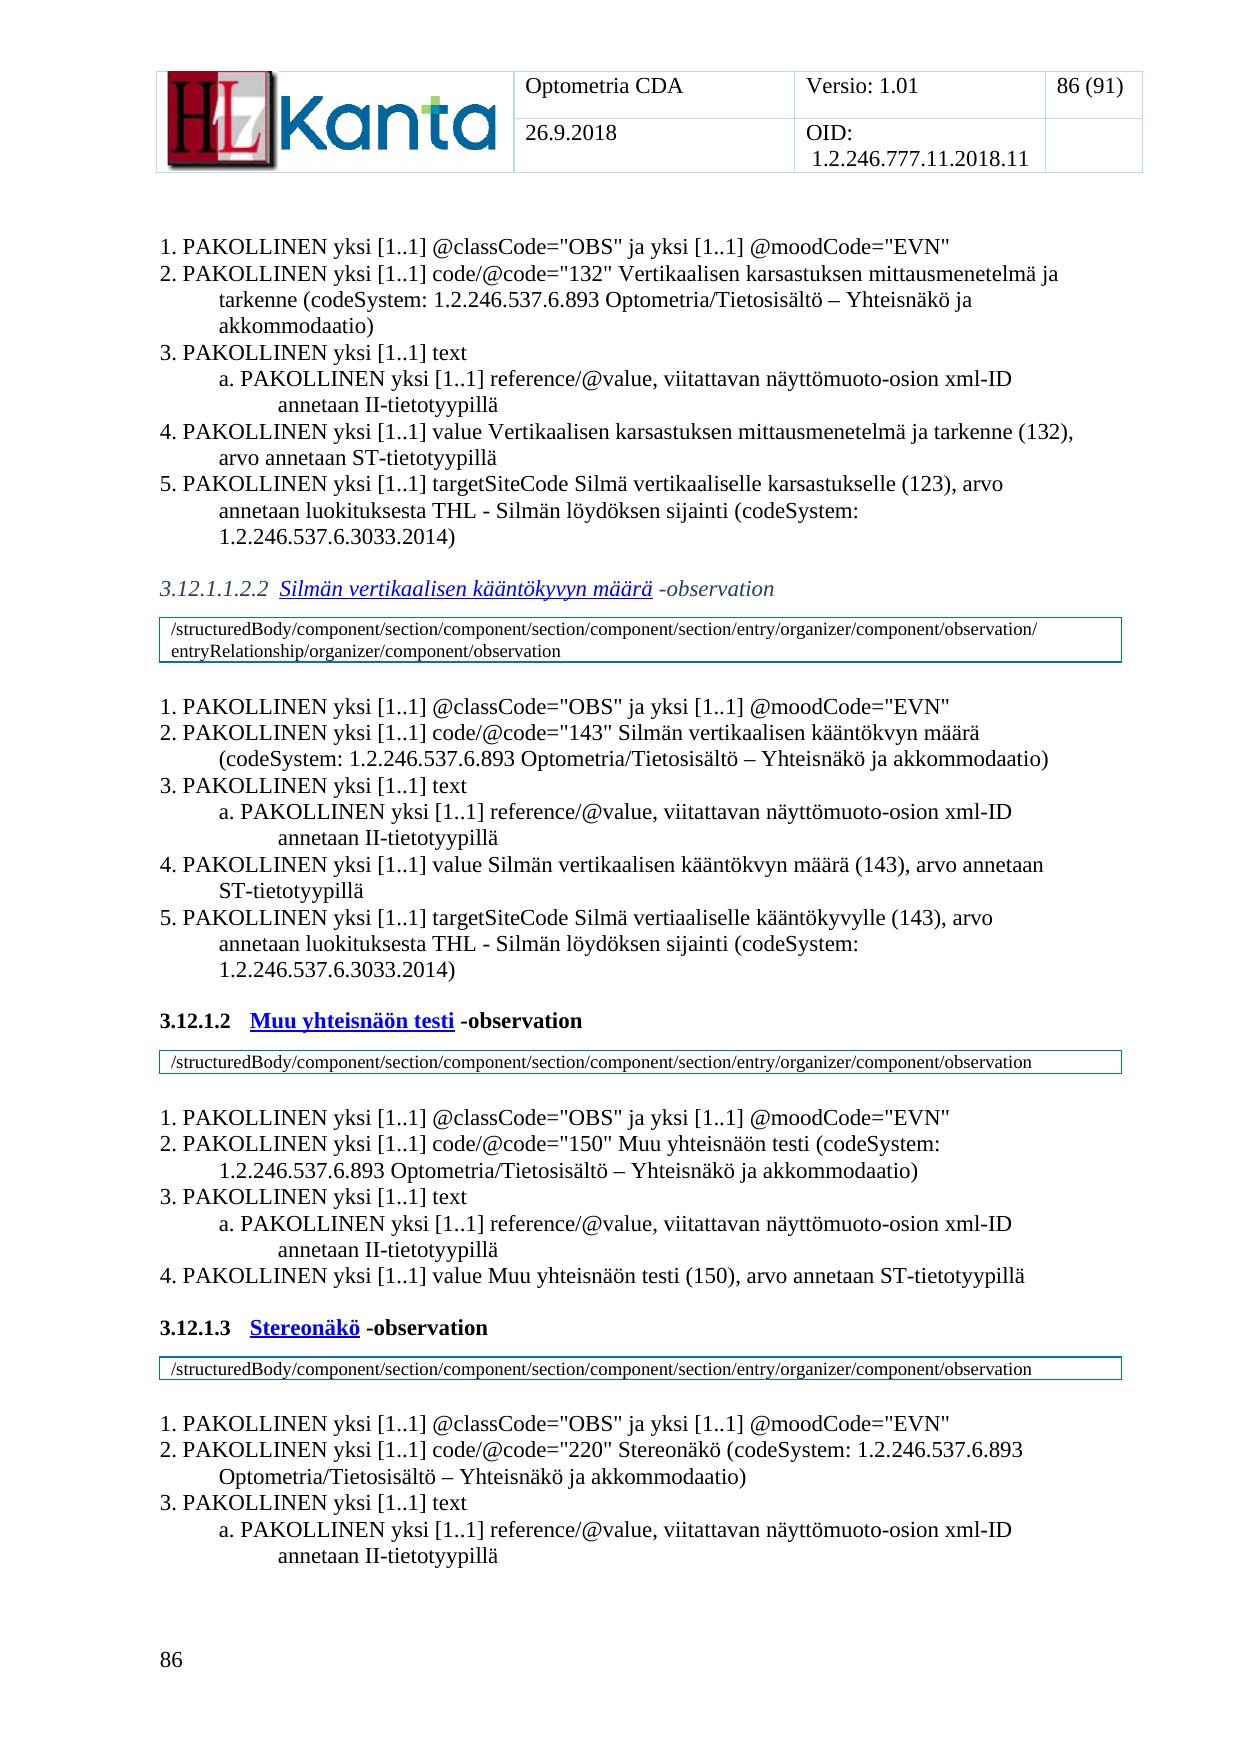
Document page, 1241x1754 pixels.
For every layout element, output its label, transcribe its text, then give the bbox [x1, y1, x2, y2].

text a. PAKOLLINEN yksi [1..1] reference/@value, viitattavan näyttömuoto-osion xml-ID annetaan II-tietotyypillä [218, 798, 1081, 851]
text 2. PAKOLLINEN yksi [1..1] code/@code="220" Stereonäkö (codeSystem: 1.2.246.537.6.893 Optometria/Tietosisältö – Yhteisnäkö ja akkommodaatio) [159, 1437, 1081, 1489]
text a. PAKOLLINEN yksi [1..1] reference/@value, viitattavan näyttömuoto-osion xml-ID annetaan II-tietotyypillä [218, 365, 1081, 418]
text 2. PAKOLLINEN yksi [1..1] code/@code="143" Silmän vertikaalisen kääntökvyn määrä (codeSystem: 1.2.246.537.6.893 Optometria/Tietosisältö – Yhteisnäkö ja akkommodaatio) [159, 719, 1081, 772]
text a. PAKOLLINEN yksi [1..1] reference/@value, viitattavan näyttömuoto-osion xml-ID annetaan II-tietotyypillä [218, 1209, 1081, 1262]
text 3. PAKOLLINEN yksi [1..1] text [159, 1183, 1081, 1209]
text 3. PAKOLLINEN yksi [1..1] text [159, 1489, 1081, 1516]
subtitle Silmän vertikaalisen kääntökyvyn määrä -observation [159, 574, 1081, 601]
text 3. PAKOLLINEN yksi [1..1] text [159, 339, 1081, 365]
picture [167, 71, 279, 171]
text 1. PAKOLLINEN yksi [1..1] @classCode="OBS" ja yksi [1..1] @moodCode="EVN" [159, 693, 1081, 719]
text 1. PAKOLLINEN yksi [1..1] @classCode="OBS" ja yksi [1..1] @moodCode="EVN" [159, 1410, 1081, 1437]
picture [281, 96, 496, 150]
subtitle Stereonäkö -observation [159, 1314, 1081, 1340]
text 2. PAKOLLINEN yksi [1..1] code/@code="132" Vertikaalisen karsastuksen mittausmenetelmä ja tarkenne (codeSystem: 1.2.246.537.6.893 Optometria/Tietosisältö – Yhteisnäkö ja akkommodaatio) [159, 260, 1081, 339]
table_header /structuredBody/component/section/component/section/component/section/entry/organizer/component/observation [160, 1051, 1121, 1073]
text 1. PAKOLLINEN yksi [1..1] @classCode="OBS" ja yksi [1..1] @moodCode="EVN" [159, 233, 1081, 260]
text 4. PAKOLLINEN yksi [1..1] value Vertikaalisen karsastuksen mittausmenetelmä ja tarkenne (132), arvo annetaan ST-tietotyypillä [159, 418, 1081, 471]
subtitle Muu yhteisnäön testi -observation [159, 1008, 1081, 1034]
text 4. PAKOLLINEN yksi [1..1] value Muu yhteisnäön testi (150), arvo annetaan ST-tietotyypillä [159, 1262, 1081, 1289]
table_header /structuredBody/component/section/component/section/component/section/entry/organizer/component/observation [160, 1358, 1121, 1379]
text 2. PAKOLLINEN yksi [1..1] code/@code="150" Muu yhteisnäön testi (codeSystem: 1.2.246.537.6.893 Optometria/Tietosisältö – Yhteisnäkö ja akkommodaatio) [159, 1131, 1081, 1183]
text a. PAKOLLINEN yksi [1..1] reference/@value, viitattavan näyttömuoto-osion xml-ID annetaan II-tietotyypillä [218, 1516, 1081, 1568]
text 1. PAKOLLINEN yksi [1..1] @classCode="OBS" ja yksi [1..1] @moodCode="EVN" [159, 1104, 1081, 1131]
table_header /structuredBody/component/section/component/section/component/section/entry/organizer/component/observation/entryRelationship/organizer/component/observation [160, 618, 1121, 661]
text 3. PAKOLLINEN yksi [1..1] text [159, 772, 1081, 798]
text 5. PAKOLLINEN yksi [1..1] targetSiteCode Silmä vertiaaliselle kääntökyvylle (143), arvo annetaan luokituksesta THL - Silmän löydöksen sijainti (codeSystem: 1.2.246.537.6.3033.2014) [159, 903, 1081, 983]
text 4. PAKOLLINEN yksi [1..1] value Silmän vertikaalisen kääntökvyn määrä (143), arvo annetaan ST-tietotyypillä [159, 851, 1081, 903]
